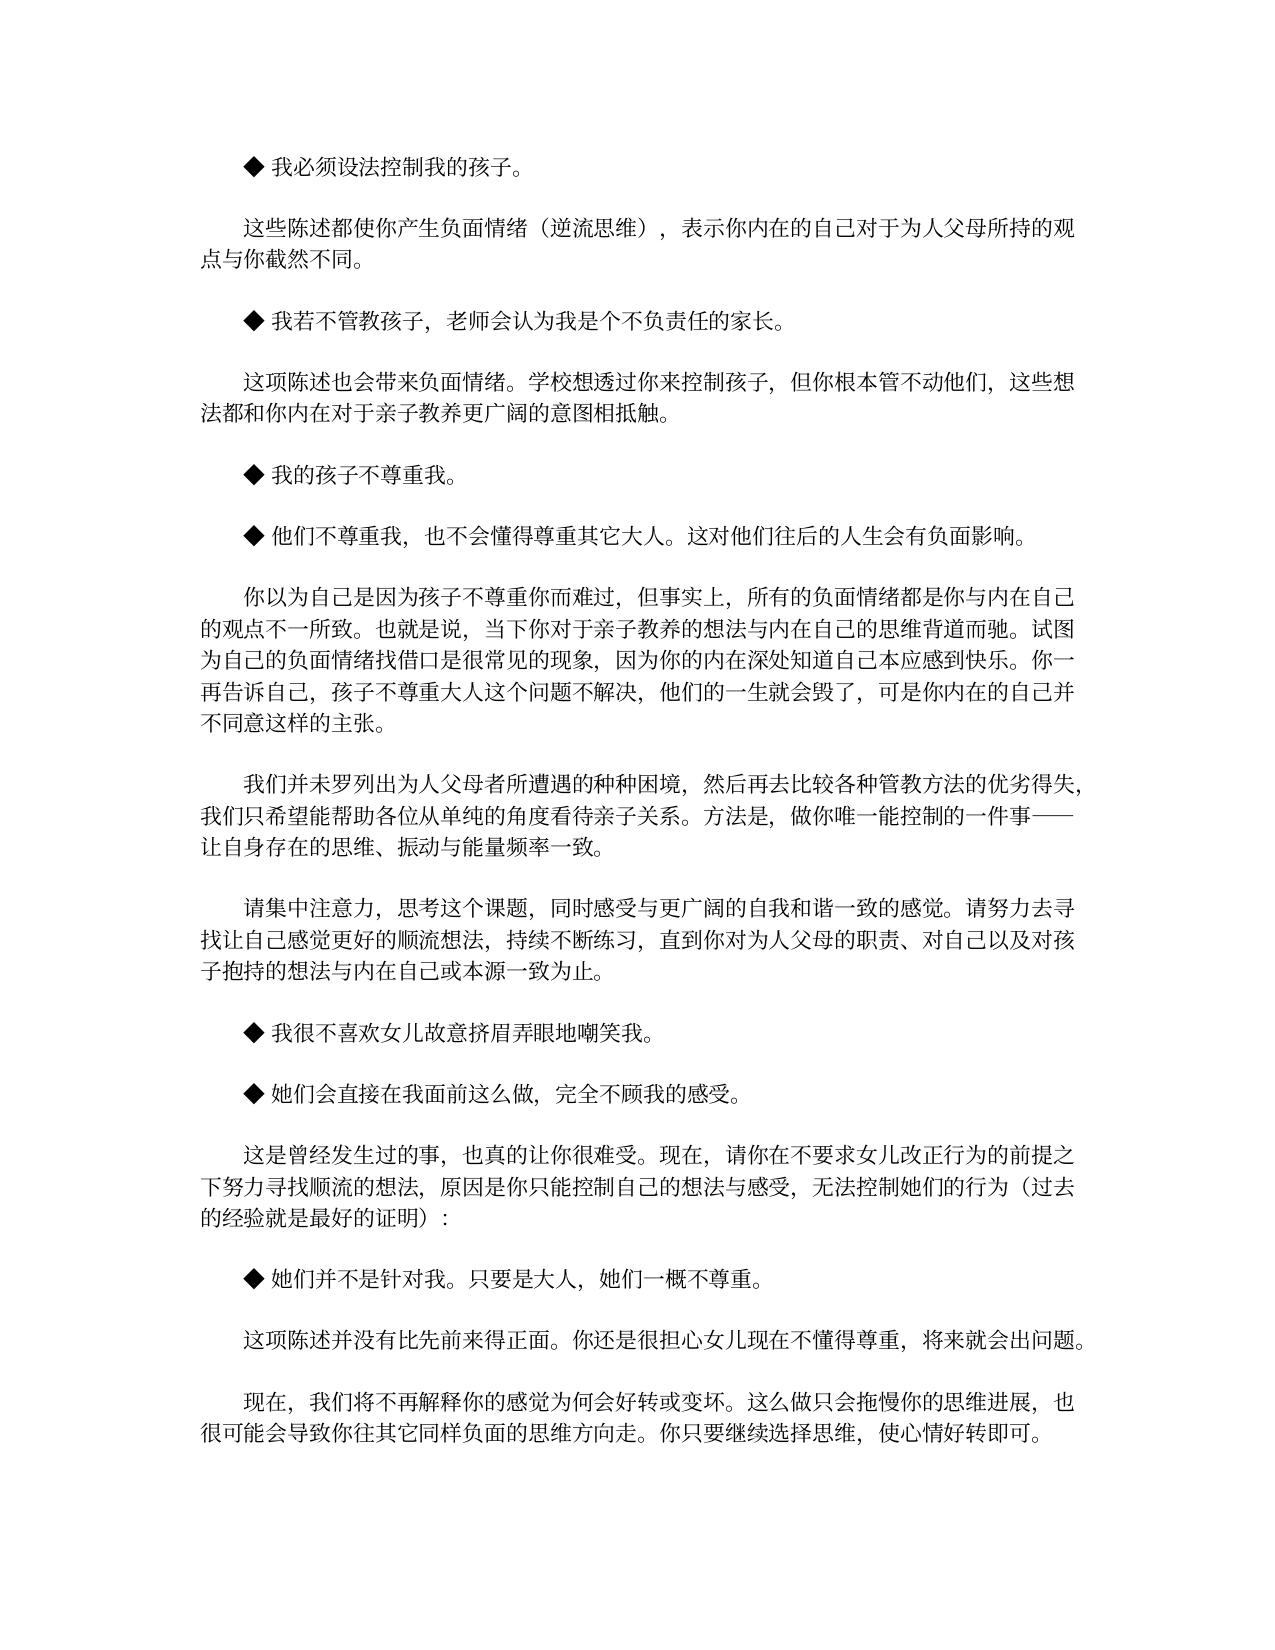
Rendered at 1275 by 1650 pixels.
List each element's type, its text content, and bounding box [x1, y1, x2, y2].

text ◆ 他们不尊重我，也不会懂得尊重其它大人。这对他们往后的人生会有负面影响。 [200, 519, 1075, 551]
text ◆ 我若不管教孩子，老师会认为我是个不负责任的家长。 [200, 304, 1075, 335]
text ◆ 她们并不是针对我。只要是大人，她们一概不尊重。 [200, 1262, 1075, 1294]
text ◆ 我的孩子不尊重我。 [200, 458, 1075, 489]
text ◆ 我很不喜欢女儿故意挤眉弄眼地嘲笑我。 [200, 1016, 1075, 1047]
text 这项陈述并没有比先前来得正面。你还是很担心女儿现在不懂得尊重，将来就会出问题。 [200, 1324, 1075, 1355]
text 你以为自己是因为孩子不尊重你而难过，但事实上，所有的负面情绪都是你与内在自己的观点不一所致。也就是说，当下你对于亲子教养的想法与内在自己的思维背道而驰。试图为自己的负面情绪找借口是很常见的现象，因为你的内在深处知道自己本应感到快乐。你一再告诉自己，孩子不尊重大人这个问题不解决，他们的一生就会毁了，可是你内在的自己并不同意这样的主张。 [200, 580, 1075, 738]
text 请集中注意力，思考这个课题，同时感受与更广阔的自我和谐一致的感觉。请努力去寻找让自己感觉更好的顺流想法，持续不断练习，直到你对为人父母的职责、对自己以及对孩子抱持的想法与内在自己或本源一致为止。 [200, 892, 1075, 986]
text ◆ 我必须设法控制我的孩子。 [200, 150, 1075, 181]
text 现在，我们将不再解释你的感觉为何会好转或变坏。这么做只会拖慢你的思维进展，也很可能会导致你往其它同样负面的思维方向走。你只要继续选择思维，使心情好转即可。 [200, 1385, 1075, 1448]
text ◆ 她们会直接在我面前这么做，完全不顾我的感受。 [200, 1077, 1075, 1108]
text 我们并未罗列出为人父母者所遭遇的种种困境，然后再去比较各种管教方法的优劣得失，我们只希望能帮助各位从单纯的角度看待亲子关系。方法是，做你唯一能控制的一件事——让自身存在的思维、振动与能量频率一致。 [200, 767, 1075, 862]
text 这是曾经发生过的事，也真的让你很难受。现在，请你在不要求女儿改正行为的前提之下努力寻找顺流的想法，原因是你只能控制自己的想法与感受，无法控制她们的行为（过去的经验就是最好的证明）： [200, 1138, 1075, 1233]
text 这项陈述也会带来负面情绪。学校想透过你来控制孩子，但你根本管不动他们，这些想法都和你内在对于亲子教养更广阔的意图相抵触。 [200, 365, 1075, 428]
text 这些陈述都使你产生负面情绪（逆流思维），表示你内在的自己对于为人父母所持的观点与你截然不同。 [200, 211, 1075, 274]
